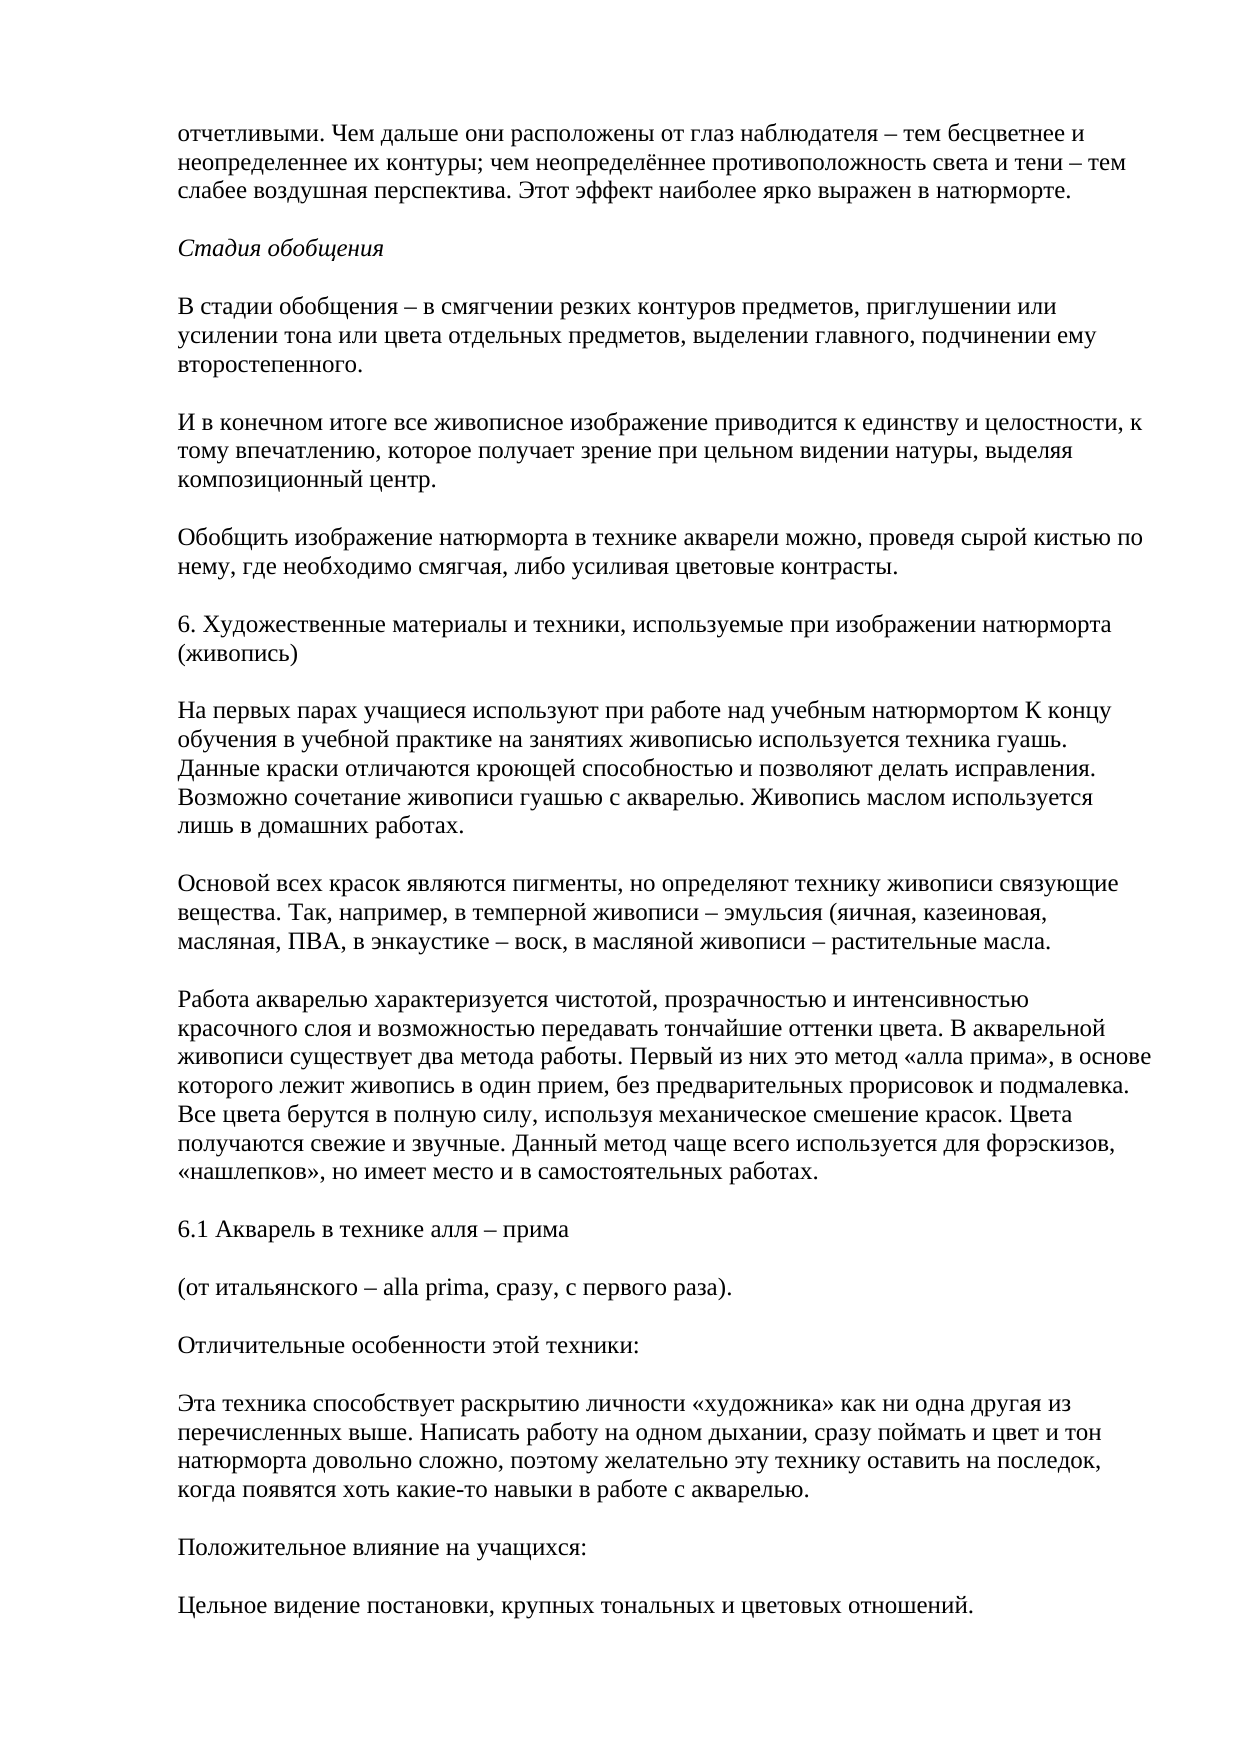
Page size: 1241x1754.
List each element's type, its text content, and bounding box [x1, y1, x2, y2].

text 6. Художественные материалы и техники, используемые при изображении натюрморта (живопись) [177, 609, 1152, 666]
text Отличительные особенности этой техники: [177, 1330, 1152, 1359]
text И в конечном итоге все живописное изображение приводится к единству и целостности, к тому впечатлению, которое получает зрение при цельном видении натуры, выделяя композиционный центр. [177, 407, 1152, 493]
text Основой всех красок являются пигменты, но определяют технику живописи связующие вещества. Так, например, в темперной живописи – эмульсия (яичная, казеиновая, масляная, ПВА, в энкаустике – воск, в масляной живописи – растительные масла. [177, 868, 1152, 955]
text Обобщить изображение натюрморта в технике акварели можно, проведя сырой кистью по нему, где необходимо смягчая, либо усиливая цветовые контрасты. [177, 522, 1152, 580]
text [177, 118, 1152, 204]
text Положительное влияние на учащихся: [177, 1532, 1152, 1561]
text На первых парах учащиеся используют при работе над учебным натюрмортом К концу обучения в учебной практике на занятиях живописью используется техника гуашь. Данные краски отличаются кроющей способностью и позволяют делать исправления. Возможно сочетание живописи гуашью с акварелью. Живопись маслом используется лишь в домашних работах. [177, 696, 1152, 839]
text Цельное видение постановки, крупных тональных и цветовых отношений. [177, 1590, 1152, 1619]
text Работа акварелью характеризуется чистотой, прозрачностью и интенсивностью красочного слоя и возможностью передавать тончайшие оттенки цвета. В акварельной живописи существует два метода работы. Первый из них это метод «алла прима», в основе которого лежит живопись в один прием, без предварительных прорисовок и подмалевка. Все цвета берутся в полную силу, используя механическое смешение красок. Цвета получаются свежие и звучные. Данный метод чаще всего используется для форэскизов, «нашлепков», но имеет место и в самостоятельных работах. [177, 984, 1152, 1185]
text Эта техника способствует раскрытию личности «художника» как ни одна другая из перечисленных выше. Написать работу на одном дыхании, сразу поймать и цвет и тон натюрморта довольно сложно, поэтому желательно эту технику оставить на последок, когда появятся хоть какие-то навыки в работе с акварелью. [177, 1388, 1152, 1503]
text 6.1 Акварель в технике алля – прима [177, 1214, 1152, 1243]
text (от итальянского – alla prima, сразу, с первого раза). [177, 1272, 1152, 1301]
text Стадия обобщения [177, 233, 1152, 262]
text В стадии обобщения – в смягчении резких контуров предметов, приглушении или усилении тона или цвета отдельных предметов, выделении главного, подчинении ему второстепенного. [177, 291, 1152, 378]
